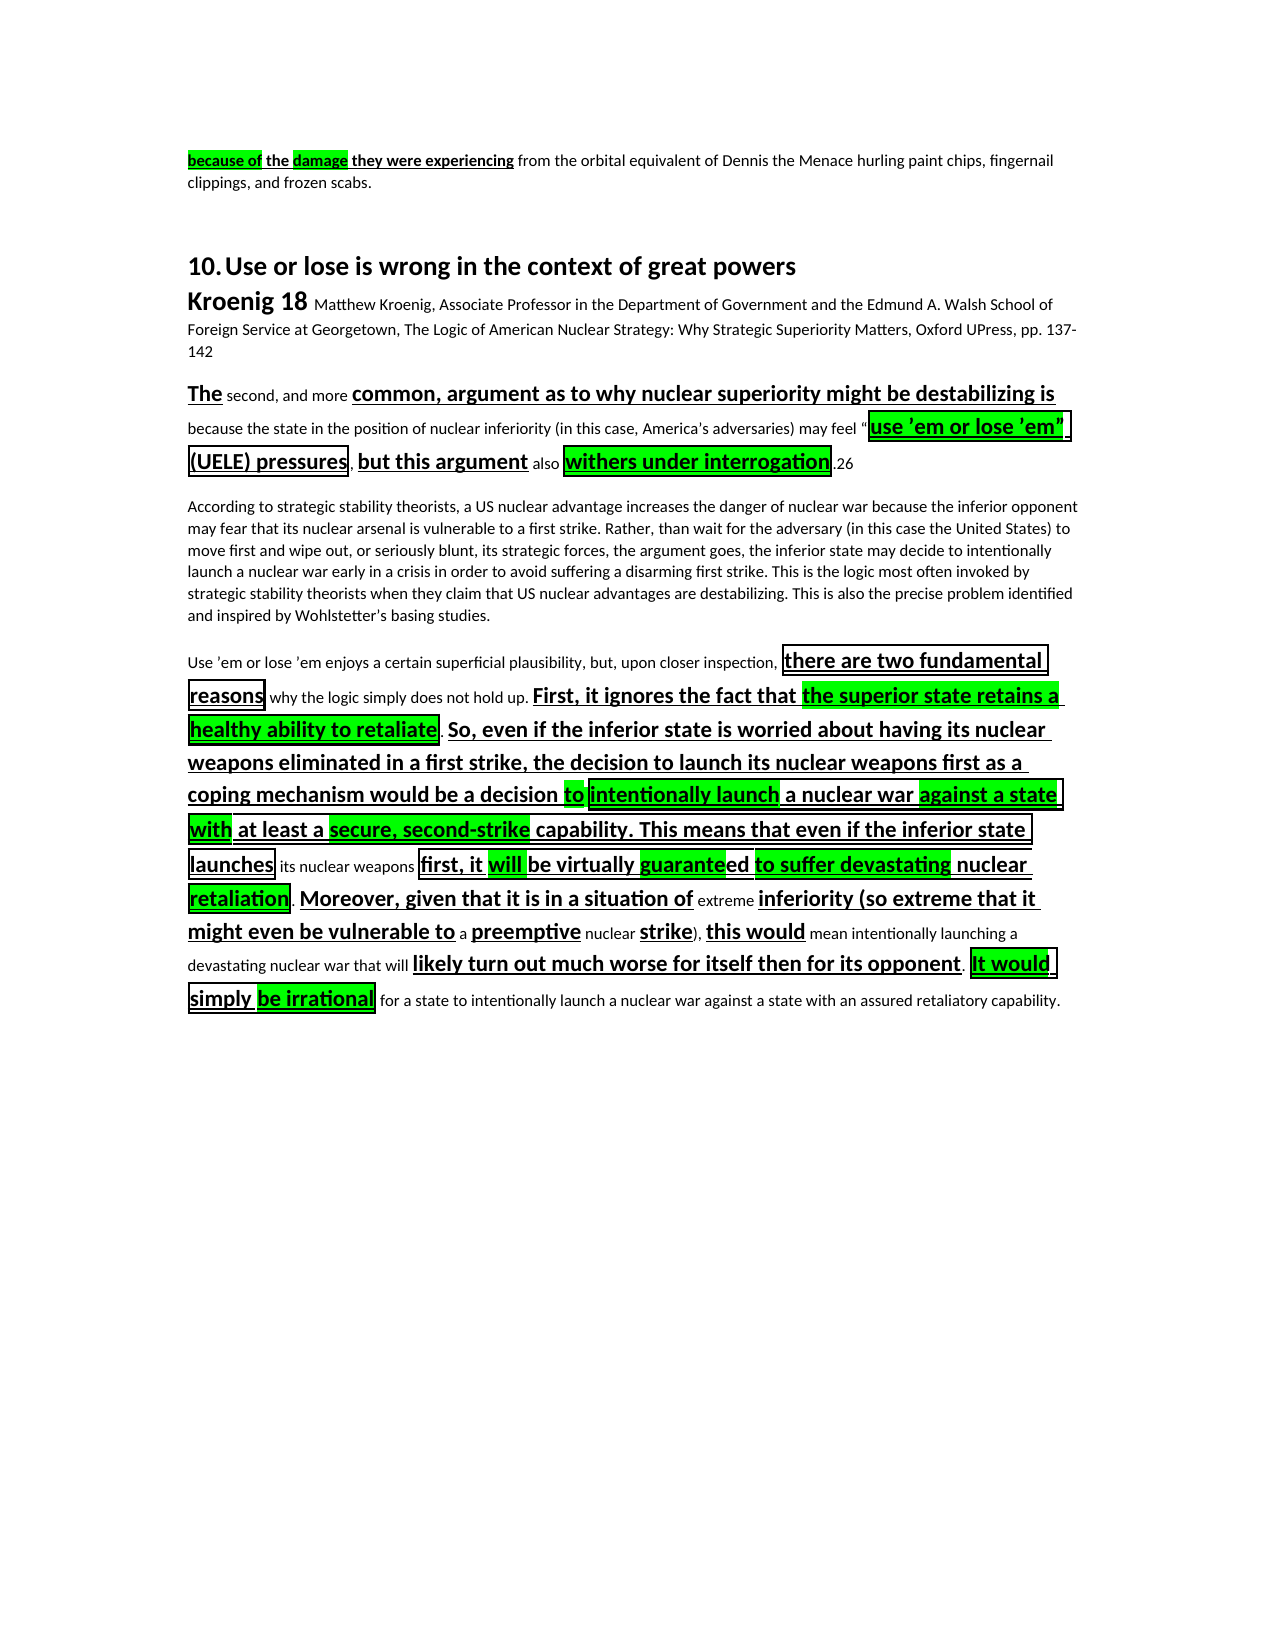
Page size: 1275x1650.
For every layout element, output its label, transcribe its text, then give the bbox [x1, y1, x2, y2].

text Use ’em or lose ’em enjoys a certain superficial plausibility, but, upon closer inspection, there are two fundamental reasons why the logic simply does not hold up. First, it ignores the fact that the superior state retains a healthy ability to retaliate. So, even if the inferior state is worried about having its nuclear weapons eliminated in a first strike, the decision to launch its nuclear weapons first as a coping mechanism would be a decision to intentionally launch a nuclear war against a state with at least a secure, second-strike capability. This means that even if the inferior state launches its nuclear weapons first, it will be virtually guaranteed to suffer devastating nuclear retaliation. Moreover, given that it is in a situation of extreme inferiority (so extreme that it might even be vulnerable to a preemptive nuclear strike), this would mean intentionally launching a devastating nuclear war that will likely turn out much worse for itself then for its opponent. It would simply be irrational for a state to intentionally launch a nuclear war against a state with an assured retaliatory capability. [187, 644, 1087, 1014]
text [187, 150, 1087, 192]
text Kroenig 18 Matthew Kroenig, Associate Professor in the Department of Government and the Edmund A. Walsh School of Foreign Service at Georgetown, The Logic of American Nuclear Strategy: Why Strategic Superiority Matters, Oxford UPress, pp. 137-142 [187, 284, 1087, 361]
text According to strategic stability theorists, a US nuclear advantage increases the danger of nuclear war because the inferior opponent may fear that its nuclear arsenal is vulnerable to a first strike. Rather, than wait for the adversary (in this case the United States) to move first and wipe out, or seriously blunt, its strategic forces, the argument goes, the inferior state may decide to intentionally launch a nuclear war early in a crisis in order to avoid suffering a disarming first strike. This is the logic most often invoked by strategic stability theorists when they claim that US nuclear advantages are destabilizing. This is also the precise problem identified and inspired by Wohlstetter’s basing studies. [187, 496, 1087, 626]
text The second, and more common, argument as to why nuclear superiority might be destabilizing is because the state in the position of nuclear inferiority (in this case, America’s adversaries) may feel “use ’em or lose ’em” (UELE) pressures, but this argument also withers under interrogation.26 [187, 379, 1087, 477]
subtitle Use or lose is wrong in the context of great powers [187, 249, 1087, 282]
